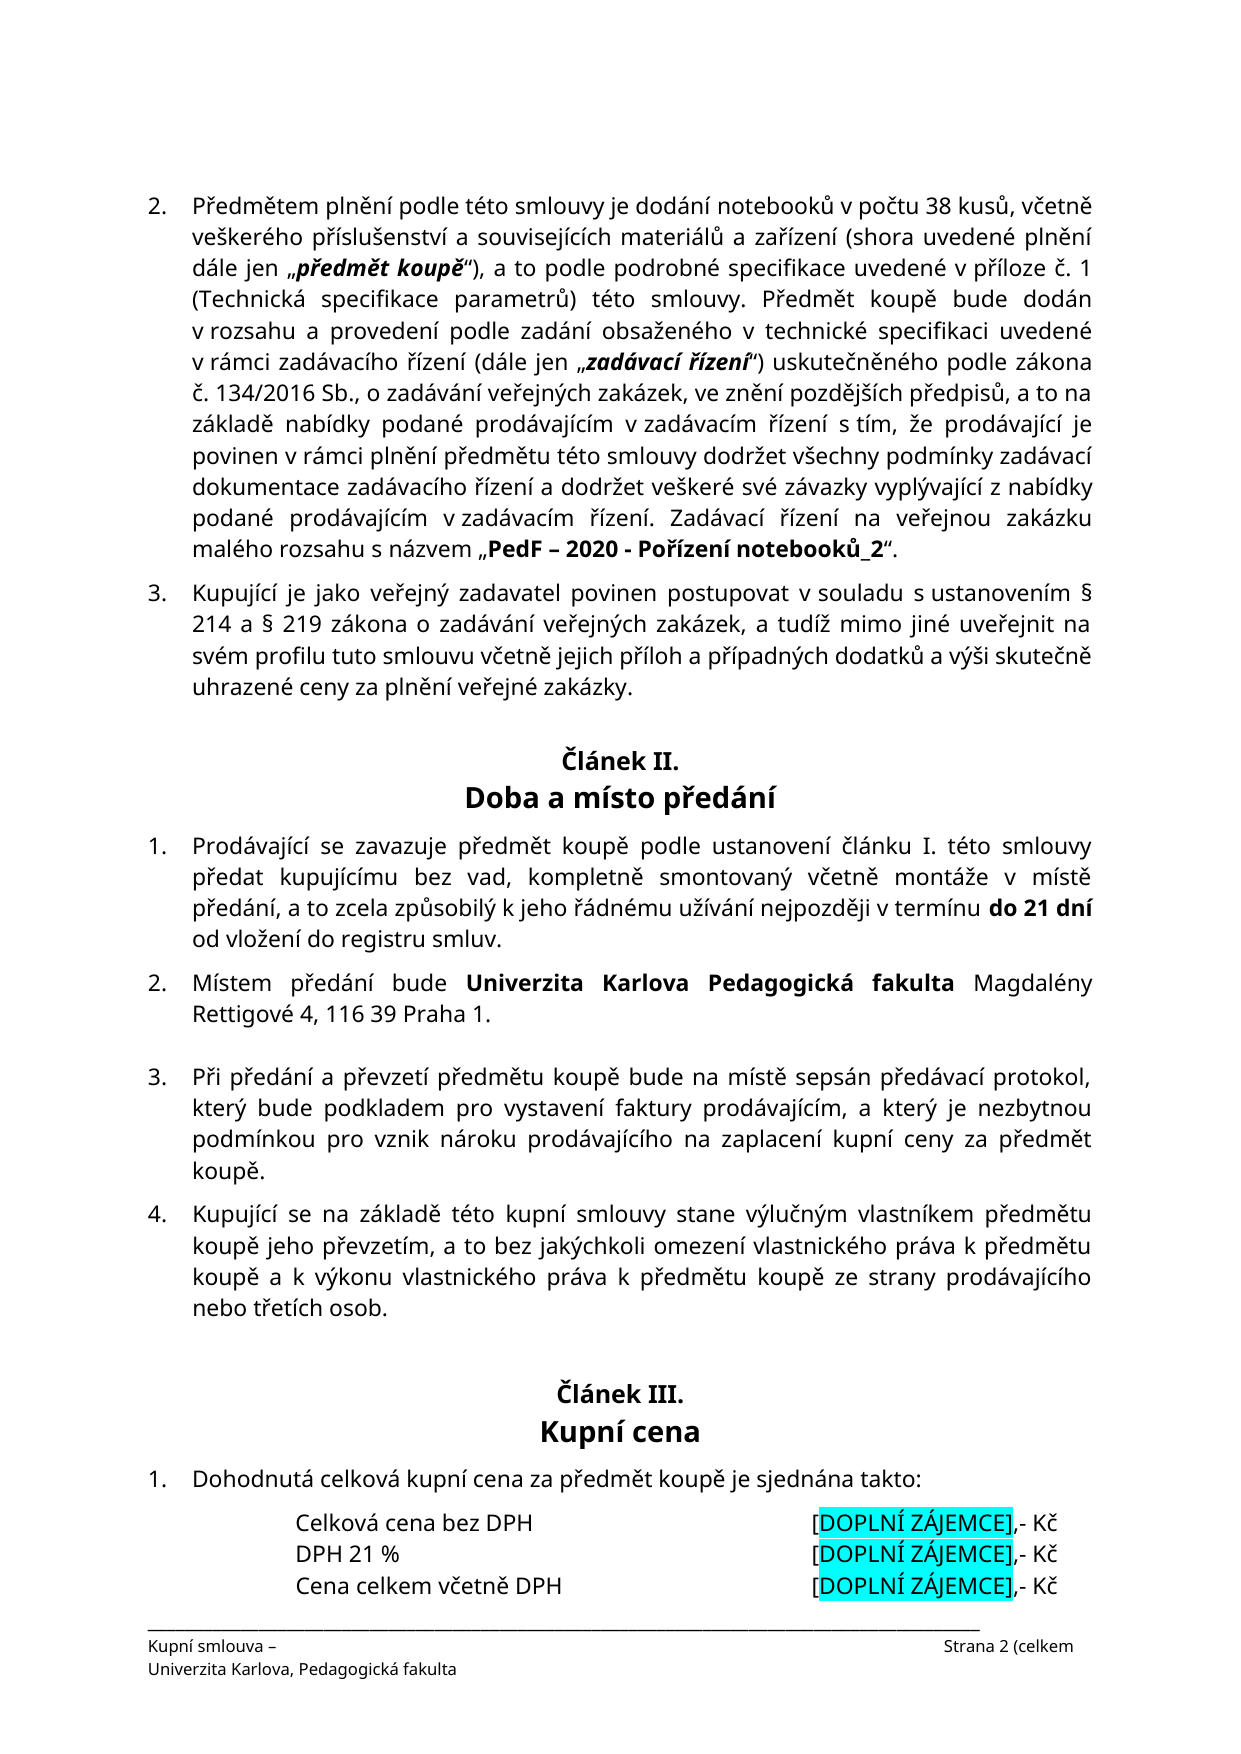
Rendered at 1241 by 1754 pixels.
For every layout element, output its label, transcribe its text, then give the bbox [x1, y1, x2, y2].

text Kupní cena [148, 1411, 1093, 1451]
list Kupující je jako veřejný zadavatel povinen postupovat v souladu s ustanovením § 214 a § 219 zákona o zadávání veřejných zakázek, a tudíž mimo jiné uveřejnit na svém profilu tuto smlouvu včetně jejich příloh a případných dodatků a výši skutečně uhrazené ceny za plnění veřejné zakázky. [148, 577, 1093, 702]
list Prodávající se zavazuje předmět koupě podle ustanovení článku I. této smlouvy předat kupujícímu bez vad, kompletně smontovaný včetně montáže v místě předání, a to zcela způsobilý k jeho řádnému užívání nejpozději v termínu do 21 dní od vložení do registru smluv. [148, 830, 1093, 955]
list Předmětem plnění podle této smlouvy je dodání notebooků v počtu 38 kusů, včetně veškerého příslušenství a souvisejících materiálů a zařízení (shora uvedené plnění dále jen „předmět koupě“), a to podle podrobné specifikace uvedené v příloze č. 1 (Technická specifikace parametrů) této smlouvy. Předmět koupě bude dodán v rozsahu a provedení podle zadání obsaženého v technické specifikaci uvedené v rámci zadávacího řízení (dále jen „zadávací řízení“) uskutečněného podle zákona č. 134/2016 Sb., o zadávání veřejných zakázek, ve znění pozdějších předpisů, a to na základě nabídky podané prodávajícím v zadávacím řízení s tím, že prodávající je povinen v rámci plnění předmětu této smlouvy dodržet všechny podmínky zadávací dokumentace zadávacího řízení a dodržet veškeré své závazky vyplývající z nabídky podané prodávajícím v zadávacím řízení. Zadávací řízení na veřejnou zakázku malého rozsahu s názvem „PedF – 2020 - Pořízení notebooků_2“. [148, 190, 1093, 565]
list Cena celkem včetně DPH [DOPLNÍ ZÁJEMCE],- Kč [266, 1570, 819, 1601]
list Celková cena bez DPH [DOPLNÍ ZÁJEMCE],- Kč [266, 1507, 819, 1538]
list Kupující se na základě této kupní smlouvy stane výlučným vlastníkem předmětu koupě jeho převzetím, a to bez jakýchkoli omezení vlastnického práva k předmětu koupě a k výkonu vlastnického práva k předmětu koupě ze strany prodávajícího nebo třetích osob. [148, 1198, 1093, 1323]
list DPH 21 % [DOPLNÍ ZÁJEMCE],- Kč [236, 1538, 1093, 1570]
list Dohodnutá celková kupní cena za předmět koupě je sjednána takto: [148, 1463, 1093, 1495]
list Místem předání bude Univerzita Karlova Pedagogická fakulta Magdalény Rettigové 4, 116 39 Praha 1. [148, 967, 1093, 1030]
text Doba a místo předání [148, 777, 1093, 817]
text Článek III. [148, 1377, 1093, 1411]
list Při předání a převzetí předmětu koupě bude na místě sepsán předávací protokol, který bude podkladem pro vystavení faktury prodávajícím, a který je nezbytnou podmínkou pro vznik nároku prodávajícího na zaplacení kupní ceny za předmět koupě. [148, 1061, 1093, 1186]
text Článek II. [148, 743, 1093, 777]
